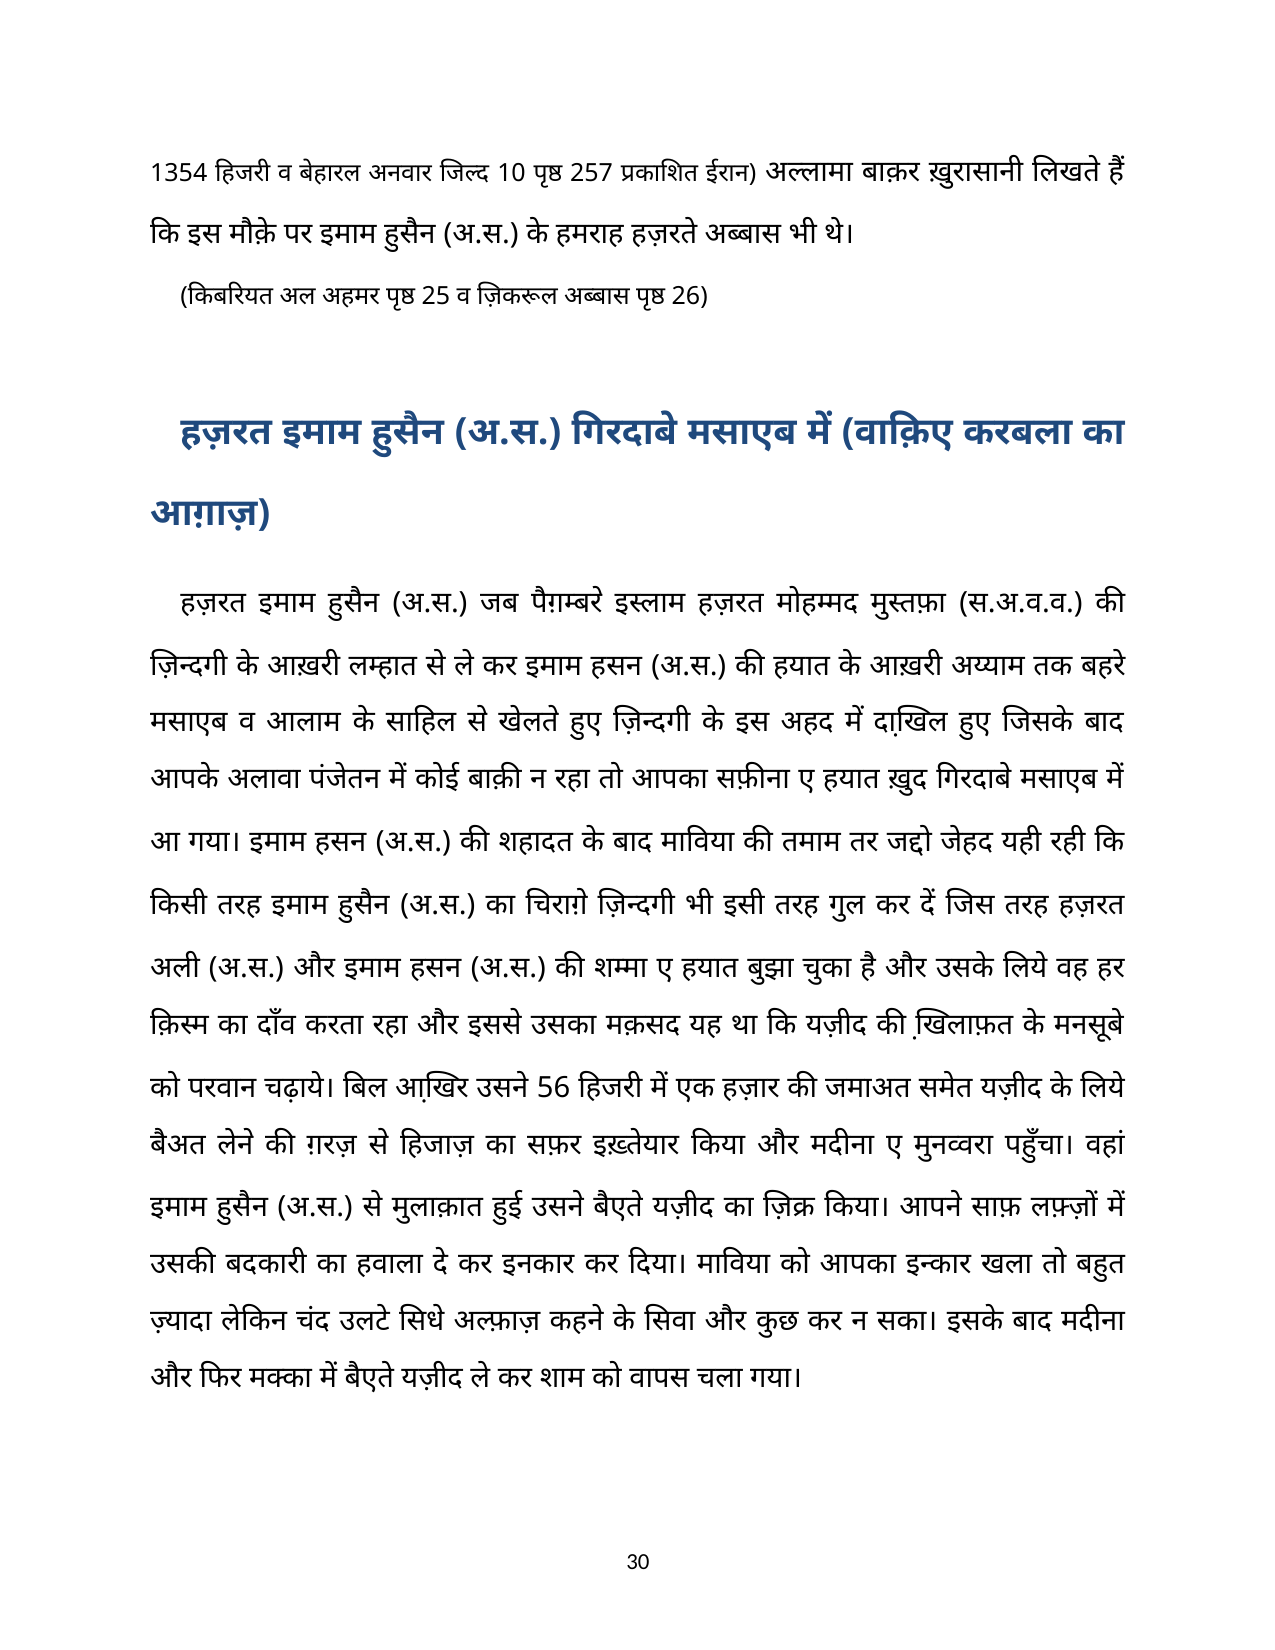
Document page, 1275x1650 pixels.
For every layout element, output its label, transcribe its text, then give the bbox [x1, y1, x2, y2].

text हज़रत इमाम हुसैन (अ.स.) जब पैग़म्बरे इस्लाम हज़रत मोहम्मद मुस्तफ़ा (स.अ.व.व.) की ज़िन्दगी के आख़री लम्हात से ले कर इमाम हसन (अ.स.) की हयात के आख़री अय्याम तक बहरे मसाएब व आलाम के साहिल से खेलते हुए ज़िन्दगी के इस अहद में दाखि़ल हुए जिसके बाद आपके अलावा पंजेतन में कोई बाक़ी न रहा तो आपका सफ़ीना ए हयात ख़ुद गिरदाबे मसाएब में आ गया। इमाम हसन (अ.स.) की शहादत के बाद माविया की तमाम तर जद्दो जेहद यही रही कि किसी तरह इमाम हुसैन (अ.स.) का चिराग़े ज़िन्दगी भी इसी तरह गुल कर दें जिस तरह हज़रत अली (अ.स.) और इमाम हसन (अ.स.) की शम्मा ए हयात बुझा चुका है और उसके लिये वह हर क़िस्म का दाँव करता रहा और इससे उसका मक़सद यह था कि यज़ीद की खि़लाफ़त के मनसूबे को परवान चढ़ाये। बिल आखि़र उसने 56 हिजरी में एक हज़ार की जमाअत समेत यज़ीद के लिये बैअत लेने की ग़रज़ से हिजाज़ का सफ़र इख़्तेयार किया और मदीना ए मुनव्वरा पहुँचा। वहां इमाम हुसैन (अ.स.) से मुलाक़ात हुई उसने बैएते यज़ीद का ज़िक्र किया। आपने साफ़ लफ़्ज़ों में उसकी बदकारी का हवाला दे कर इनकार कर दिया। माविया को आपका इन्कार खला तो बहुत ज़्यादा लेकिन चंद उलटे सिधे अल्फ़ाज़ कहने के सिवा और कुछ कर न सका। इसके बाद मदीना और फिर मक्का में बैएते यज़ीद ले कर शाम को वापस चला गया। [150, 581, 1125, 1400]
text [150, 150, 1125, 256]
text (किबरियत अल अहमर पृष्ठ 25 व ज़िकरूल अब्बास पृष्ठ 26) [150, 277, 1125, 314]
subtitle हज़रत इमाम हुसैन (अ.स.) गिरदाबे मसाएब में (वाक़िए करबला का आग़ाज़) [150, 405, 1125, 541]
